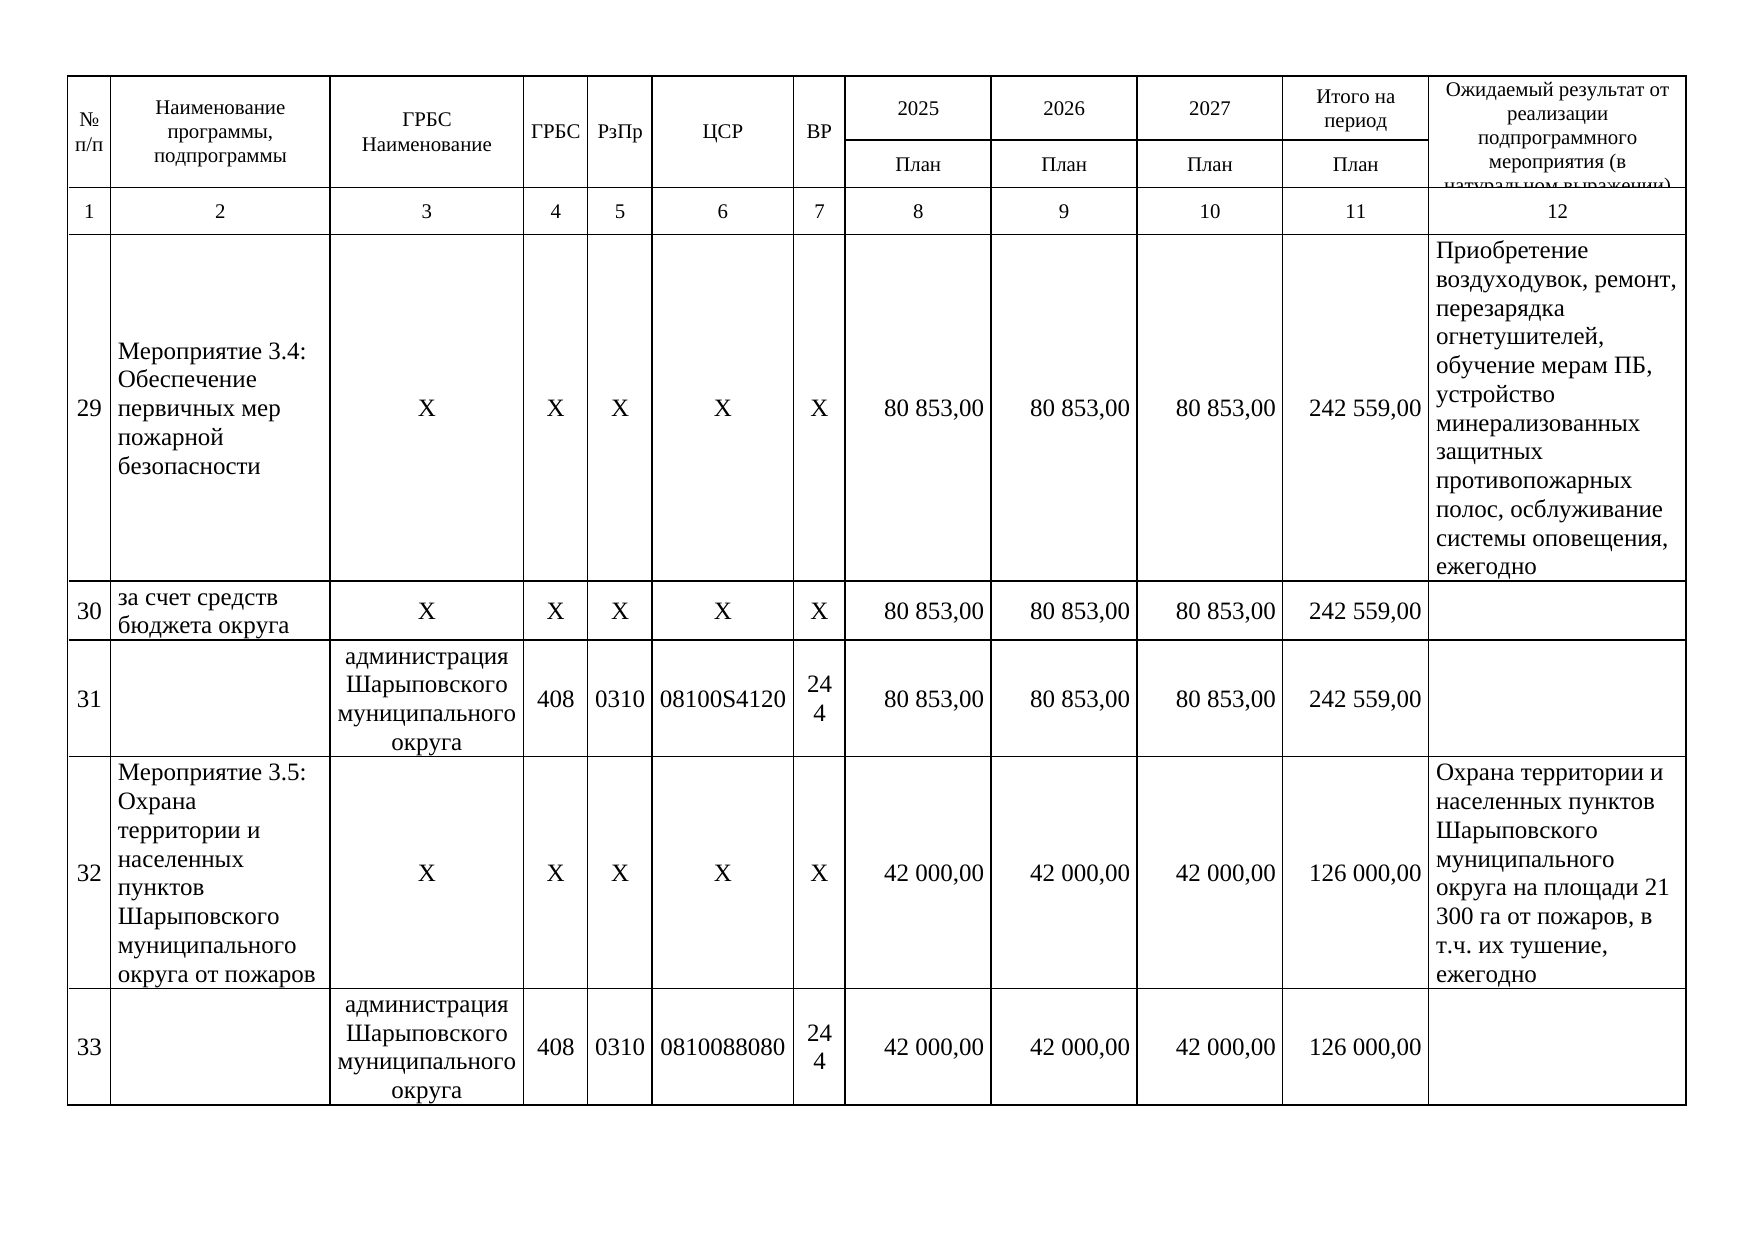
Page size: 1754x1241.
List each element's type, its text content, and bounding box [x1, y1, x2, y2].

table_cell X [524, 757, 587, 987]
table_cell 244 [794, 641, 844, 756]
table_cell 80 853,00 [846, 641, 990, 756]
table_cell X [653, 582, 793, 639]
table_cell 30 [68, 581, 110, 639]
table_cell X [653, 757, 793, 987]
table_cell 80 853,00 [846, 582, 990, 639]
table_cell администрация Шарыповского муниципального округа [331, 989, 523, 1104]
table_cell X [588, 582, 651, 639]
table_cell 80 853,00 [992, 582, 1136, 639]
table_cell 2 [111, 188, 329, 234]
table_cell 1 [68, 188, 110, 234]
table_cell 408 [524, 989, 587, 1104]
table_cell 126 000,00 [1283, 989, 1428, 1104]
table_header Наименование программы, подпрограммы [111, 77, 329, 186]
table_cell 242 559,00 [1283, 235, 1428, 580]
table_cell 80 853,00 [846, 235, 990, 580]
table_cell 0310 [588, 989, 651, 1104]
table_cell 08100S4120 [653, 641, 793, 756]
table_cell План [1138, 141, 1282, 186]
table_cell 42 000,00 [846, 989, 990, 1104]
table_cell X [794, 235, 844, 580]
table_cell 8 [846, 188, 990, 234]
table_cell План [846, 141, 990, 186]
table_cell 80 853,00 [992, 641, 1136, 756]
table_cell 80 853,00 [1138, 641, 1282, 756]
table_cell X [794, 757, 844, 987]
table_cell 80 853,00 [1138, 582, 1282, 639]
table_cell 4 [524, 188, 587, 234]
table_cell 11 [1283, 188, 1428, 234]
table_cell 242 559,00 [1283, 582, 1428, 639]
table_cell План [992, 141, 1136, 186]
table_header 2025 [846, 77, 990, 139]
table_cell X [588, 235, 651, 580]
table_cell X [331, 582, 523, 639]
table_cell 42 000,00 [992, 989, 1136, 1104]
table_cell 244 [794, 989, 844, 1104]
table_cell 408 [524, 641, 587, 756]
table_cell 0310 [588, 641, 651, 756]
table_cell 126 000,00 [1283, 757, 1428, 987]
table_cell 33 [68, 989, 110, 1104]
table_cell 42 000,00 [1138, 989, 1282, 1104]
table_header № п/п [68, 77, 110, 186]
table_cell 3 [331, 188, 523, 234]
table_header ГРБС [524, 77, 587, 186]
table_header ГРБС Наименование [331, 77, 523, 186]
table_cell 0810088080 [653, 989, 793, 1104]
table_cell [1429, 989, 1685, 1104]
table_cell 80 853,00 [992, 235, 1136, 580]
table_cell 31 [68, 640, 110, 756]
table_cell [111, 641, 329, 756]
table_cell Приобретение воздуходувок, ремонт, перезарядка огнетушителей, обучение мерам ПБ, устройство минерализованных защитных противопожарных полос, осблуживание системы оповещения, ежегодно [1429, 235, 1685, 580]
table_cell 9 [992, 188, 1136, 234]
table_cell 80 853,00 [1138, 235, 1282, 580]
table_cell 42 000,00 [992, 757, 1136, 987]
table_cell 29 [68, 235, 110, 580]
table_cell План [1283, 141, 1428, 186]
table_cell Мероприятие 3.5: Охрана территории и населенных пунктов Шарыповского муниципального округа от пожаров [111, 757, 329, 987]
table_cell [1429, 582, 1685, 639]
table_cell 5 [588, 188, 651, 234]
table_cell Охрана территории и населенных пунктов Шарыповского муниципального округа на площади 21 300 га от пожаров, в т.ч. их тушение, ежегодно [1429, 757, 1685, 987]
table_cell администрация Шарыповского муниципального округа [331, 641, 523, 756]
table_header Ожидаемый результат от реализации подпрограммного мероприятия (в натуральном выражении) [1429, 77, 1685, 186]
table_cell 12 [1429, 188, 1685, 234]
table_cell Мероприятие 3.4: Обеспечение первичных мер пожарной безопасности [111, 235, 329, 580]
table_cell X [524, 582, 587, 639]
table_header Итого на период [1283, 77, 1428, 139]
table_cell [111, 989, 329, 1104]
table_header ВР [794, 77, 844, 186]
table_cell X [794, 582, 844, 639]
table_cell 42 000,00 [1138, 757, 1282, 987]
table_cell 242 559,00 [1283, 641, 1428, 756]
table_cell X [653, 235, 793, 580]
table_cell X [331, 757, 523, 987]
table_cell 10 [1138, 188, 1282, 234]
table_cell X [588, 757, 651, 987]
table_header РзПр [588, 77, 651, 186]
table_cell за счет средств бюджета округа [111, 582, 329, 639]
table_cell X [524, 235, 587, 580]
table_header 2026 [992, 77, 1136, 139]
table_cell [1429, 641, 1685, 756]
table_header 2027 [1138, 77, 1282, 139]
table_header ЦСР [653, 77, 793, 186]
table_cell X [331, 235, 523, 580]
table_cell 7 [794, 188, 844, 234]
table_cell 32 [68, 757, 110, 987]
table_cell 6 [653, 188, 793, 234]
table_cell 42 000,00 [846, 757, 990, 987]
